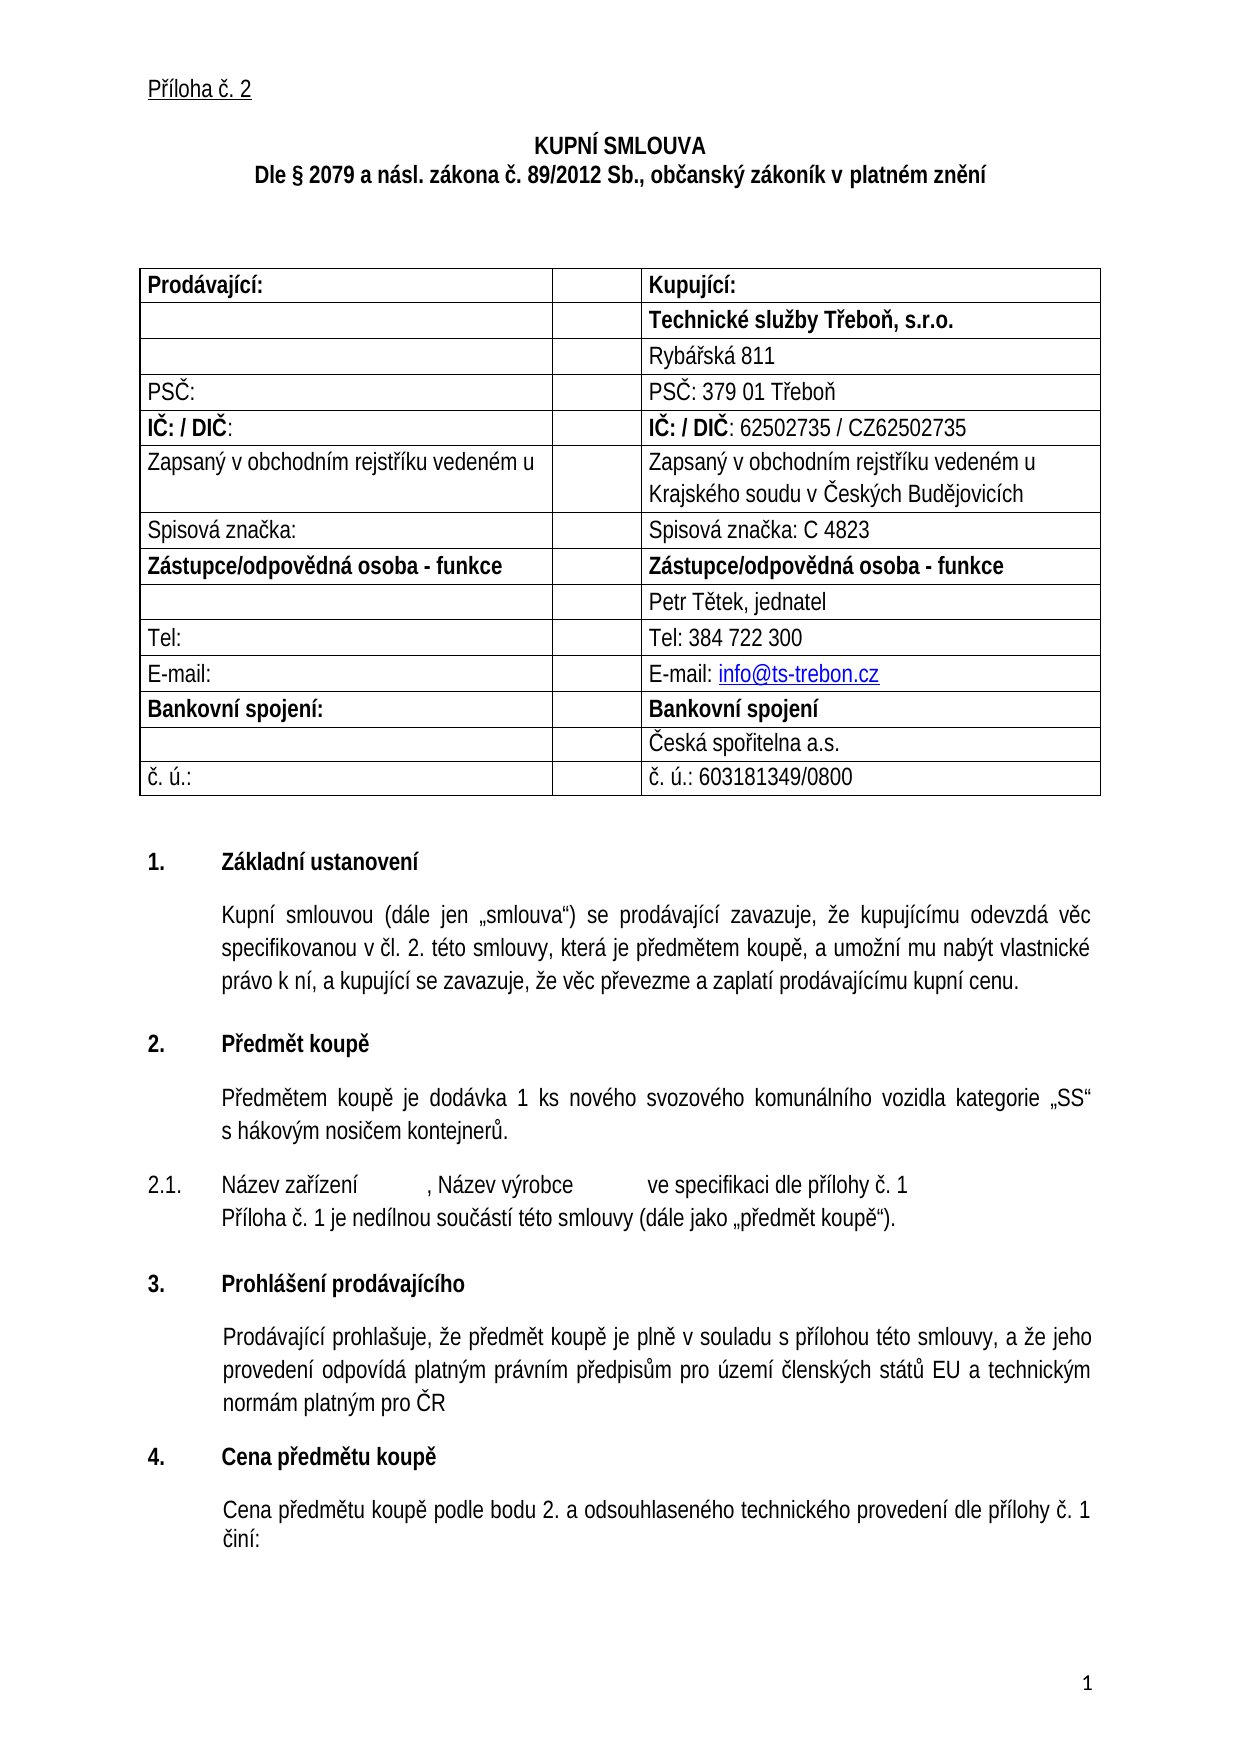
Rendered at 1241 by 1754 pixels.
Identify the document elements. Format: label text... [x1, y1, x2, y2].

table_cell [553, 513, 641, 548]
table_cell Bankovní spojení [642, 692, 1100, 727]
text Předmětem koupě je dodávka 1 ks nového svozového komunálního vozidla kategorie „SS“ s hákovým nosičem kontejnerů. [221, 1083, 1093, 1145]
table_cell [553, 692, 641, 727]
subtitle Předmět koupě [148, 1029, 1093, 1058]
table_cell [141, 585, 552, 619]
table_cell E-mail: info@ts-trebon.cz [642, 656, 1100, 691]
title KUPNÍ SMLOUVA [148, 131, 1093, 160]
subtitle Základní ustanovení [148, 847, 1093, 876]
table_cell [553, 728, 641, 761]
table_cell E-mail: [141, 656, 552, 691]
table_cell č. ú.: 603181349/0800 [642, 762, 1100, 795]
table_cell Zástupce/odpovědná osoba - funkce [642, 549, 1100, 583]
table_header Prodávající: [141, 269, 552, 302]
table_cell Zapsaný v obchodním rejstříku vedeném u Krajského soudu v Českých Budějovicích [642, 446, 1100, 512]
table_cell Spisová značka: [141, 513, 552, 548]
subtitle Dle § 2079 a násl. zákona č. 89/2012 Sb., občanský zákoník v platném znění [148, 160, 1093, 188]
title Příloha č. 2 [148, 74, 1093, 102]
list Název zařízení , Název výrobce ve specifikaci dle přílohy č. 1 [148, 1170, 1093, 1198]
table_cell [553, 446, 641, 512]
subtitle Prohlášení prodávajícího [148, 1268, 1093, 1297]
table_cell [141, 339, 552, 374]
table_cell Tel: [141, 620, 552, 655]
table_cell [141, 303, 552, 338]
table_cell [141, 728, 552, 761]
table_cell IČ: / DIČ: [141, 411, 552, 445]
text Prodávající prohlašuje, že předmět koupě je plně v souladu s přílohou této smlouvy, a že jeho provedení odpovídá platným právním předpisům pro území členských států EU a technickým normám platným pro ČR [223, 1322, 1093, 1417]
text Příloha č. 1 je nedílnou součástí této smlouvy (dále jako „předmět koupě“). [221, 1203, 1093, 1231]
subtitle Cena předmětu koupě [148, 1442, 1093, 1470]
table_cell Technické služby Třeboň, s.r.o. [642, 303, 1100, 338]
table_cell PSČ: [141, 375, 552, 409]
table_cell [553, 339, 641, 374]
table_cell Bankovní spojení: [141, 692, 552, 727]
table_cell [553, 375, 641, 409]
table_cell PSČ: 379 01 Třeboň [642, 375, 1100, 409]
table_cell Spisová značka: C 4823 [642, 513, 1100, 548]
table_cell Rybářská 811 [642, 339, 1100, 374]
table_cell Zapsaný v obchodním rejstříku vedeném u [141, 446, 552, 512]
table_cell Petr Tětek, jednatel [642, 585, 1100, 619]
table_header Kupující: [642, 269, 1100, 302]
table_cell [553, 656, 641, 691]
table_cell [553, 549, 641, 583]
table_cell Zástupce/odpovědná osoba - funkce [141, 549, 552, 583]
table_header [553, 269, 641, 302]
table_cell Tel: 384 722 300 [642, 620, 1100, 655]
table_cell [553, 585, 641, 619]
text Kupní smlouvou (dále jen „smlouva“) se prodávající zavazuje, že kupujícímu odevzdá věc specifikovanou v čl. 2. této smlouvy, která je předmětem koupě, a umožní mu nabýt vlastnické právo k ní, a kupující se zavazuje, že věc převezme a zaplatí prodávajícímu kupní cenu. [221, 901, 1093, 995]
subtitle Cena předmětu koupě podle bodu 2. a odsouhlaseného technického provedení dle přílohy č. 1 činí: [223, 1495, 1093, 1553]
table_cell [553, 762, 641, 795]
table_cell [553, 620, 641, 655]
table_cell IČ: / DIČ: 62502735 / CZ62502735 [642, 411, 1100, 445]
table_cell [553, 411, 641, 445]
table_cell [553, 303, 641, 338]
table_cell č. ú.: [141, 762, 552, 795]
table_cell Česká spořitelna a.s. [642, 728, 1100, 761]
